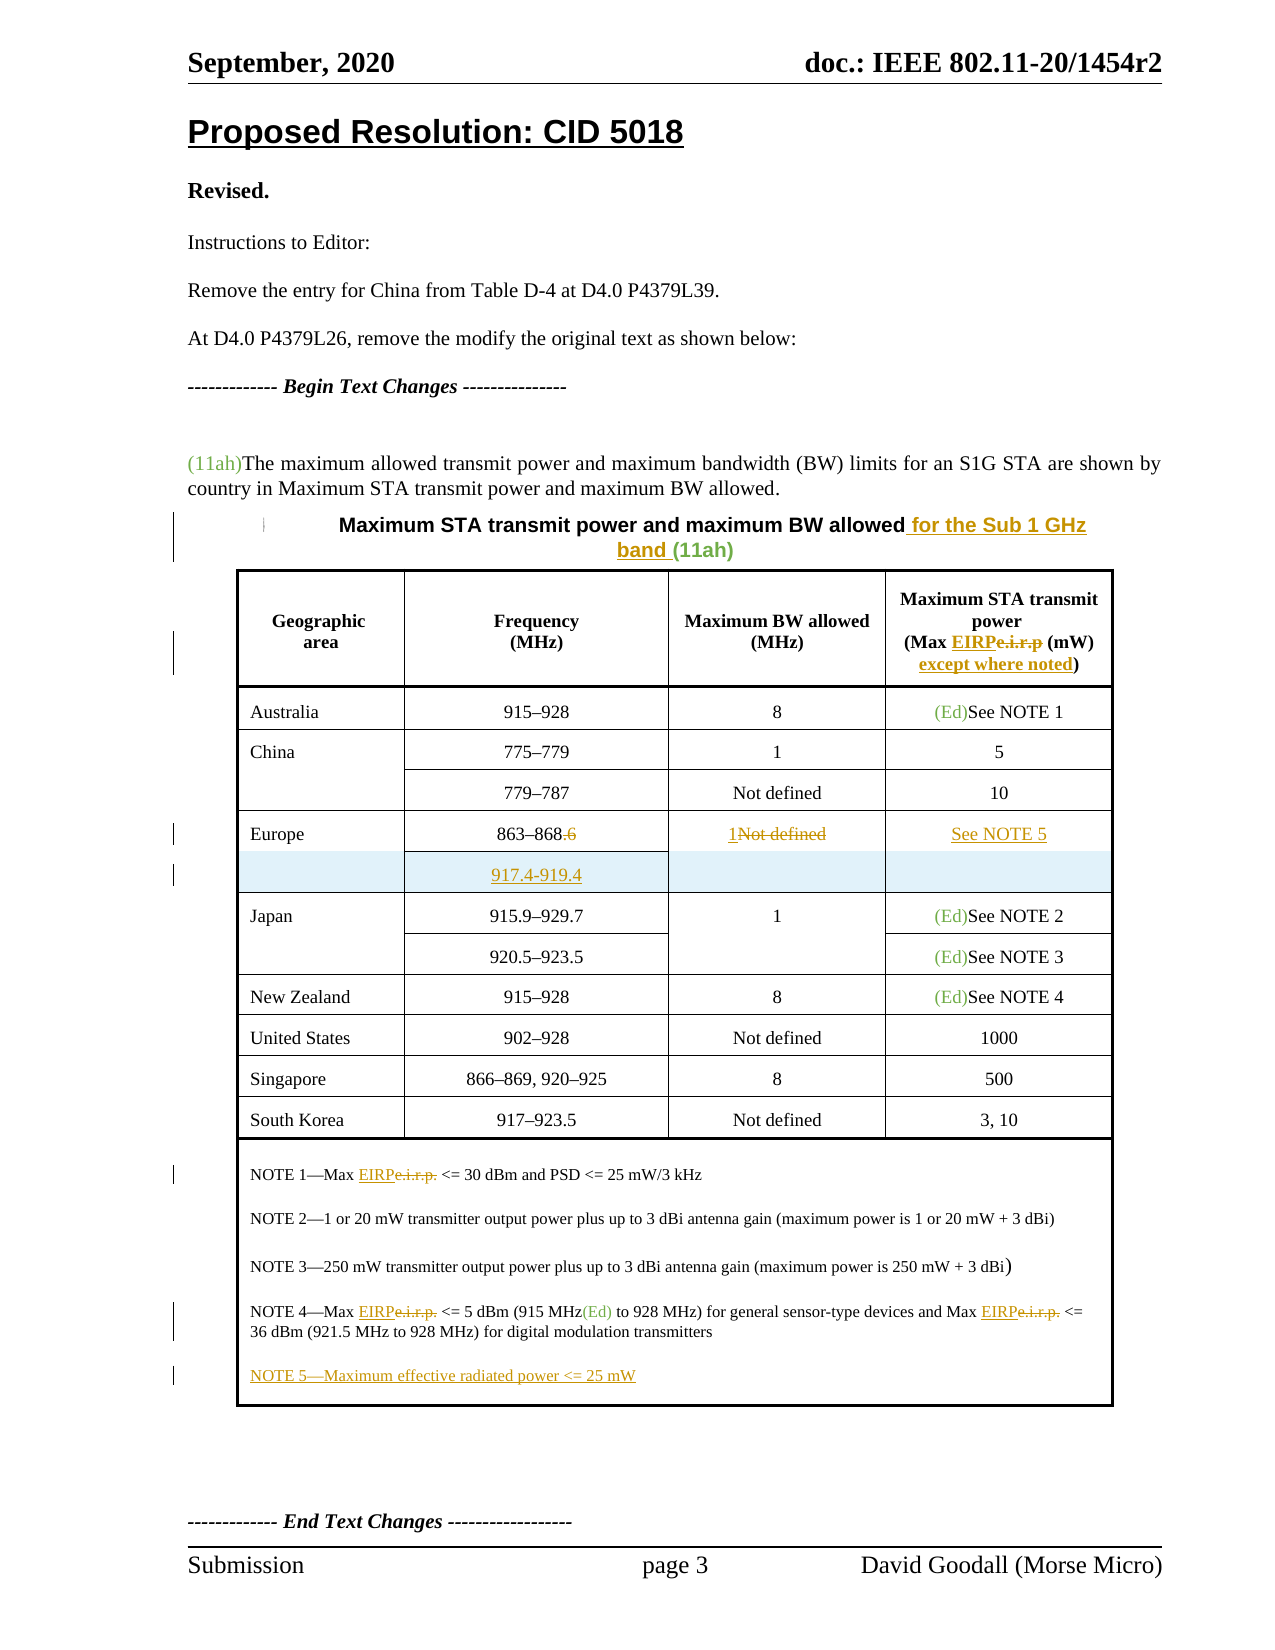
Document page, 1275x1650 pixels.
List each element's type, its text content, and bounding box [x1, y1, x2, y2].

text Revised. [187, 177, 1162, 204]
table_cell 779–787 [405, 770, 668, 810]
table_cell 915–928 [405, 975, 668, 1014]
table_cell Not defined [669, 770, 885, 810]
table_cell Frequency (MHz) [405, 572, 668, 685]
table_cell 863–868 [405, 811, 668, 851]
table_cell Maximum BW allowed (MHz) [669, 572, 885, 685]
text Instructions to Editor: [187, 230, 1162, 254]
table_cell 917–923.5 [405, 1097, 668, 1137]
table_cell [669, 811, 885, 892]
text At D4.0 P4379L26, remove the modify the original text as shown below: [187, 326, 1162, 350]
table_cell 1 [669, 730, 885, 769]
table_cell 5 [886, 730, 1111, 769]
table_cell 10 [886, 770, 1111, 810]
table_cell 8 [669, 688, 885, 728]
table_cell (Ed)See NOTE 3 [886, 934, 1111, 973]
table_cell (Ed)See NOTE 1 [886, 688, 1111, 728]
table_cell 3, 10 [886, 1097, 1111, 1137]
table_cell United States [239, 1015, 404, 1055]
table_cell Australia [239, 688, 404, 728]
table_cell 500 [886, 1056, 1111, 1096]
text ------------- End Text Changes ------------------ [187, 1509, 1162, 1533]
table_cell Europe [239, 811, 404, 892]
table_cell Not defined [669, 1015, 885, 1055]
table_cell 915.9–929.7 [405, 893, 668, 933]
table_cell 920.5–923.5 [405, 934, 668, 973]
table_cell 8 [669, 975, 885, 1014]
table_cell 915–928 [405, 688, 668, 728]
table_cell Singapore [239, 1056, 404, 1096]
table_cell China [239, 730, 404, 810]
table_cell (Ed)See NOTE 4 [886, 975, 1111, 1014]
table_cell South Korea [239, 1097, 404, 1137]
table_cell Japan [239, 893, 404, 973]
table_cell 8 [669, 1056, 885, 1096]
table_cell 902–928 [405, 1015, 668, 1055]
table_cell (Ed)See NOTE 2 [886, 893, 1111, 933]
table_cell 1000 [886, 1015, 1111, 1055]
text Remove the entry for China from Table D-4 at D4.0 P4379L39. [187, 278, 1162, 302]
subtitle Proposed Resolution: CID 5018 [187, 112, 1162, 151]
table_cell 866–869, 920–925 [405, 1056, 668, 1096]
table_cell New Zealand [239, 975, 404, 1014]
table_cell 775–779 [405, 730, 668, 769]
text (11ah)The maximum allowed transmit power and maximum bandwidth (BW) limits for an S1G STA are shown by country in Table D-4 (Maximum STA transmit power and maximum BW allowed(11ah)). [187, 450, 1162, 500]
table_cell 1 [669, 893, 885, 973]
table_cell Maximum STA transmit power (Max (mW)) [886, 572, 1111, 685]
table_cell [886, 811, 1111, 892]
table_cell NOTE 1—Max <= 30 dBm and PSD <= 25 mW/3 kHz NOTE 2—1 or 20 mW transmitter output power plus up to 3 dBi antenna gain (maximum power is 1 or 20 mW + 3 dBi) NOTE 3—250 mW transmitter output power plus up to 3 dBi antenna gain (maximum power is 250 mW + 3 dBi) NOTE 4—Max <= 5 dBm (915 MHz(Ed) to 928 MHz) for general sensor-type devices and Max <= 36 dBm (921.5 MHz to 928 MHz) for digital modulation transmitters [239, 1140, 1111, 1403]
table_cell Not defined [669, 1097, 885, 1137]
text ------------- Begin Text Changes --------------- [187, 374, 1162, 398]
table_cell Geographic area [239, 572, 404, 685]
table_header Maximum STA transmit power and maximum BW allowed(11ah) [238, 500, 1112, 568]
